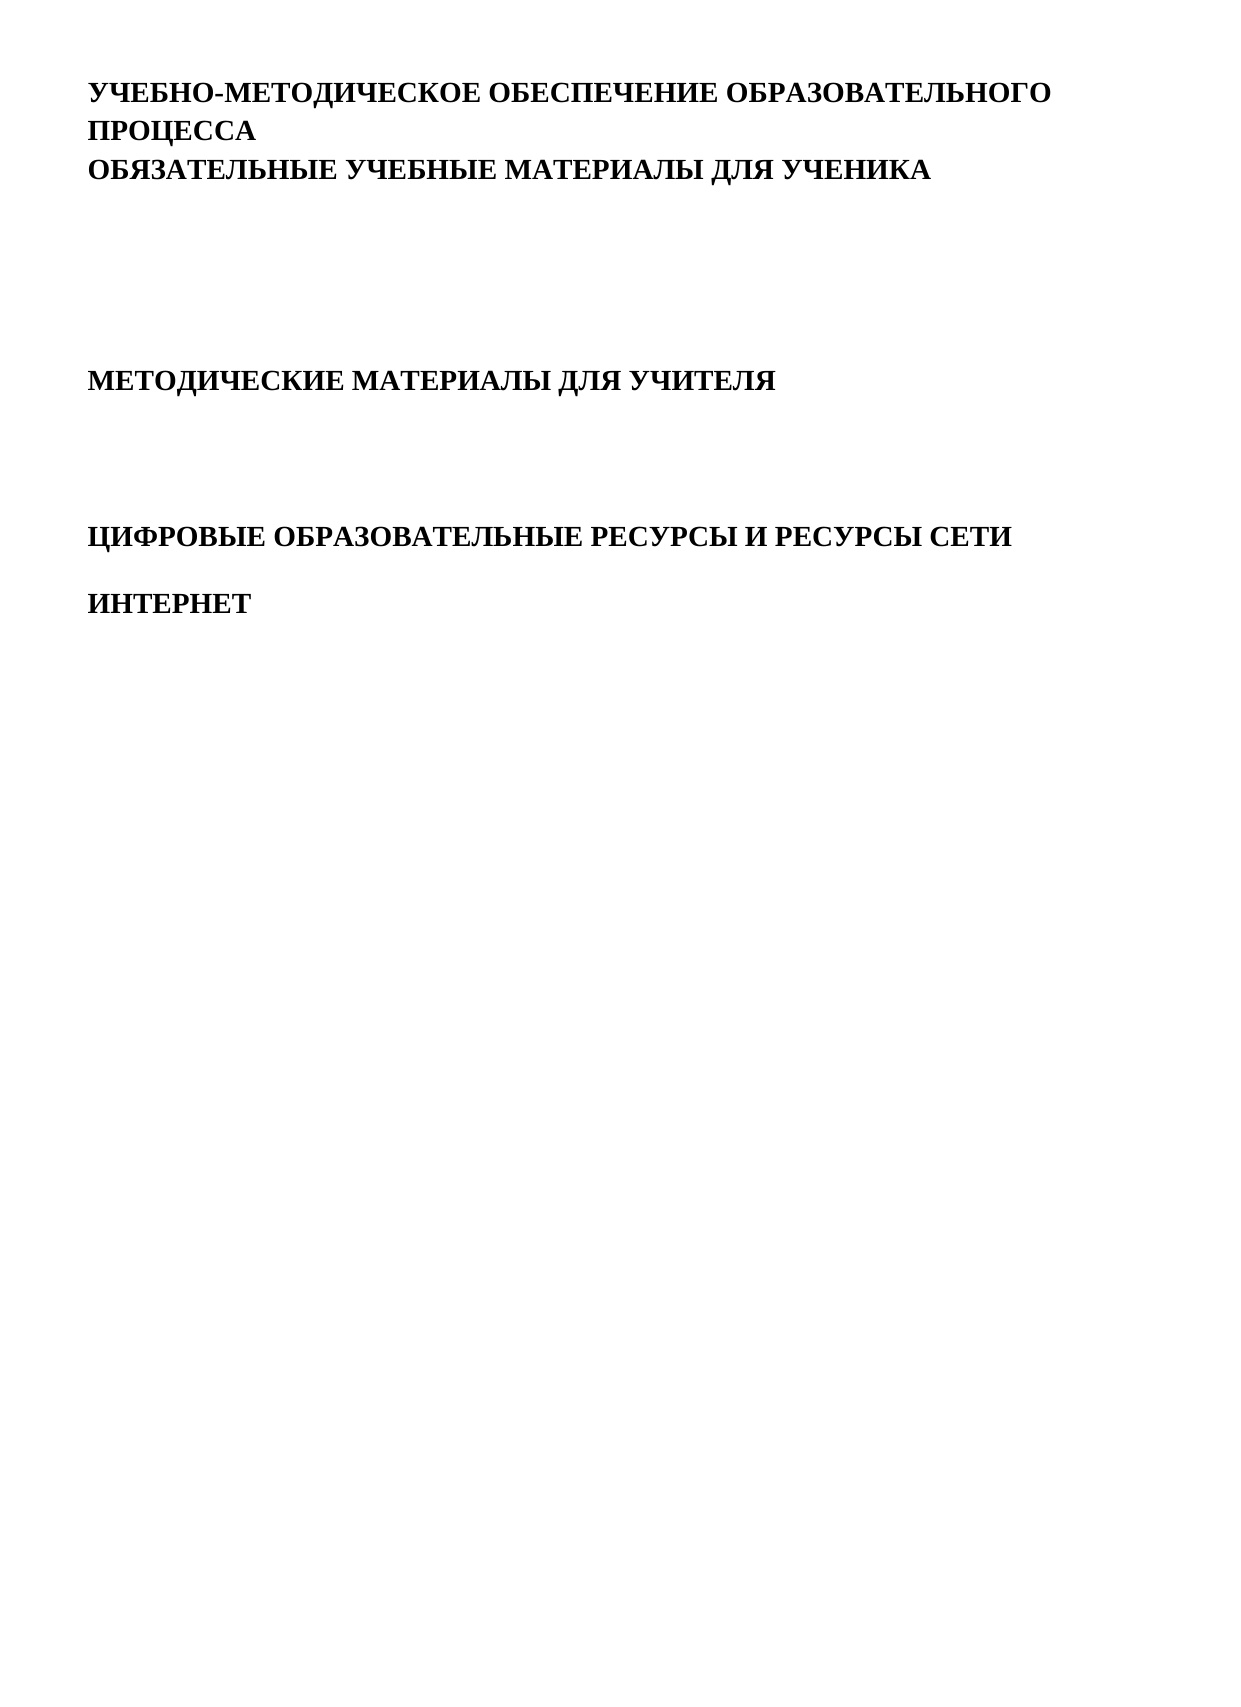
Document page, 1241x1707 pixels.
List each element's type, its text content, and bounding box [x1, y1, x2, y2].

text МЕТОДИЧЕСКИЕ МАТЕРИАЛЫ ДЛЯ УЧИТЕЛЯ [87, 363, 1165, 397]
text ОБЯЗАТЕЛЬНЫЕ УЧЕБНЫЕ МАТЕРИАЛЫ ДЛЯ УЧЕНИКА [87, 152, 1165, 186]
text ЦИФРОВЫЕ ОБРАЗОВАТЕЛЬНЫЕ РЕСУРСЫ И РЕСУРСЫ СЕТИ ИНТЕРНЕТ [87, 519, 1165, 619]
text УЧЕБНО-МЕТОДИЧЕСКОЕ ОБЕСПЕЧЕНИЕ ОБРАЗОВАТЕЛЬНОГО ПРОЦЕССА [87, 75, 1165, 147]
